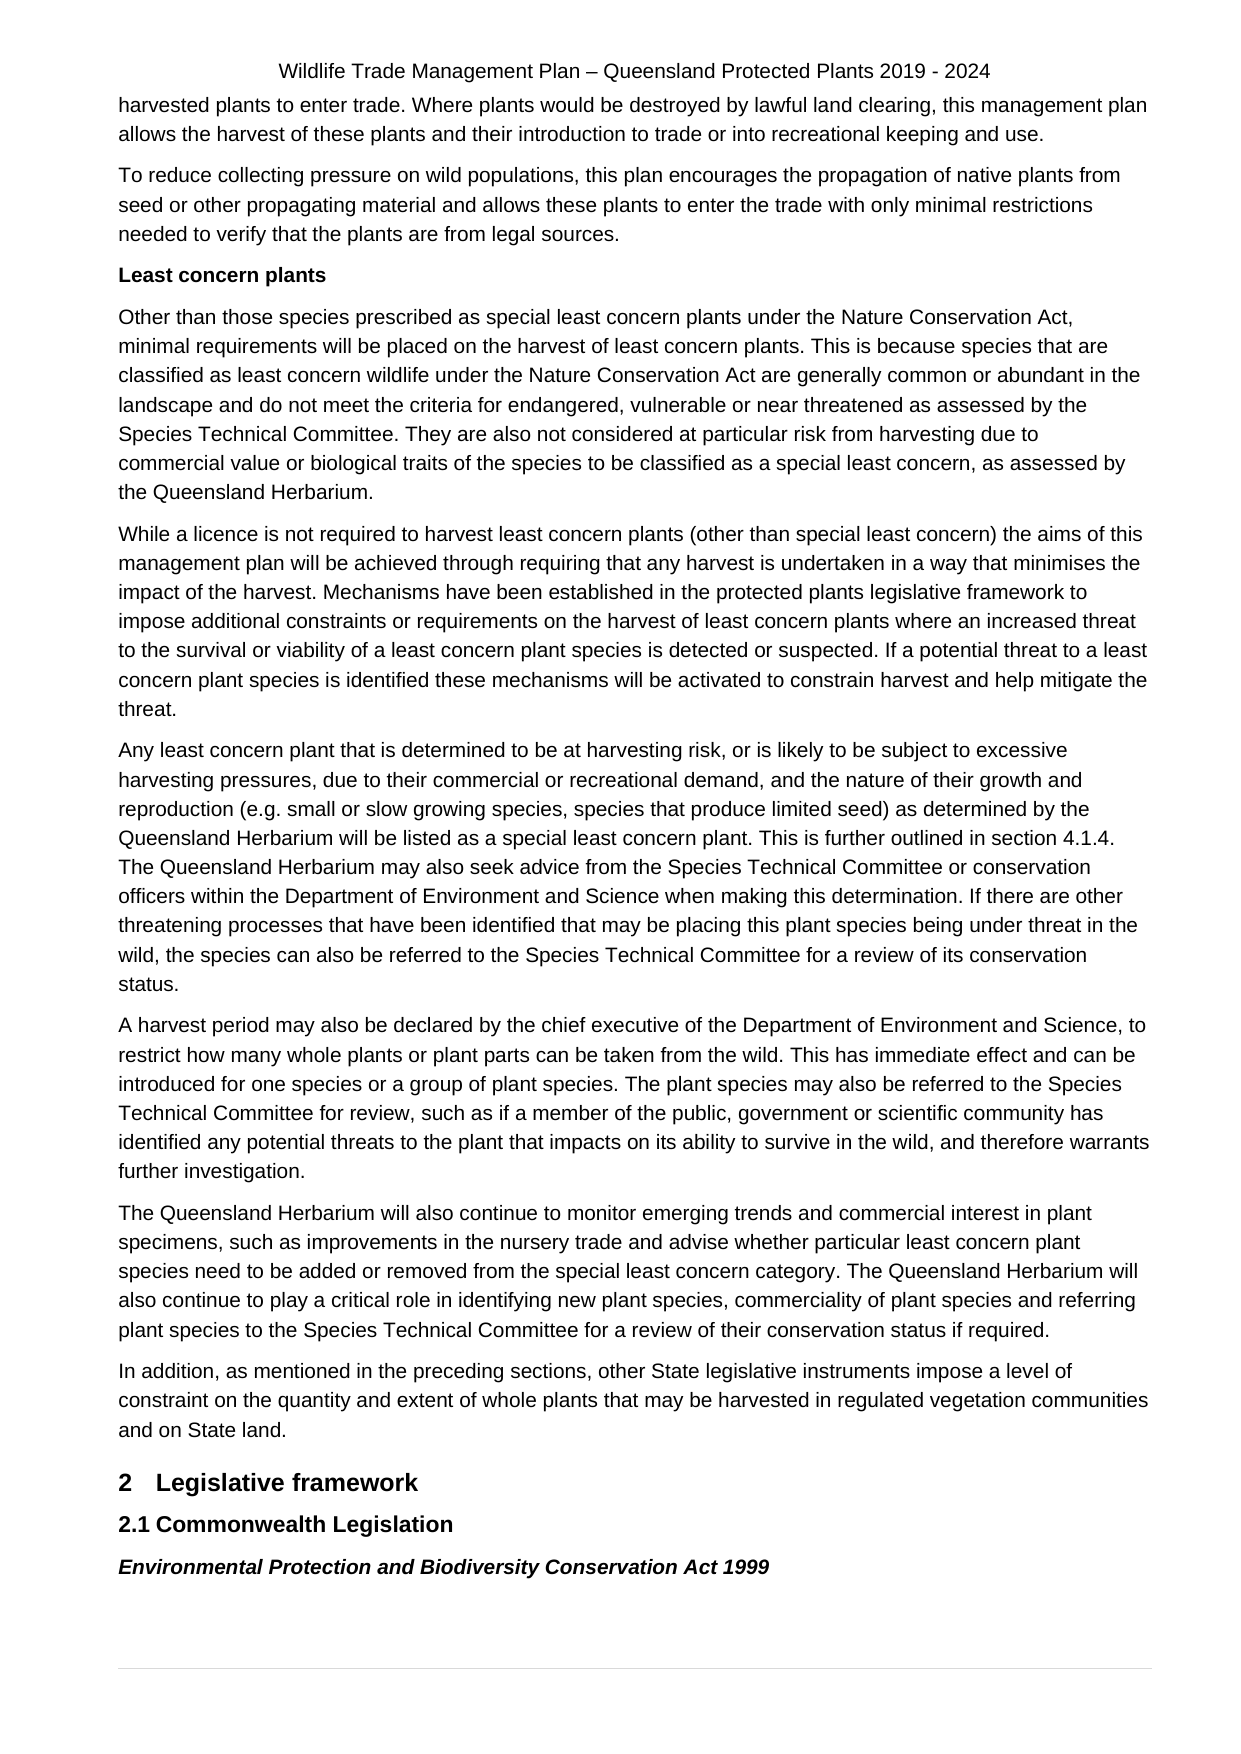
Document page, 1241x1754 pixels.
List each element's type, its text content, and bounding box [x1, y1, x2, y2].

text While a licence is not required to harvest least concern plants (other than special least concern) the aims of this management plan will be achieved through requiring that any harvest is undertaken in a way that minimises the impact of the harvest. Mechanisms have been established in the protected plants legislative framework to impose additional constraints or requirements on the harvest of least concern plants where an increased threat to the survival or viability of a least concern plant species is detected or suspected. If a potential threat to a least concern plant species is identified these mechanisms will be activated to constrain harvest and help mitigate the threat. [118, 518, 1152, 722]
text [118, 89, 1152, 147]
text Environmental Protection and Biodiversity Conservation Act 1999 [118, 1551, 1152, 1580]
text In addition, as mentioned in the preceding sections, other State legislative instruments impose a level of constraint on the quantity and extent of whole plants that may be harvested in regulated vegetation communities and on State land. [118, 1355, 1152, 1443]
text Other than those species prescribed as special least concern plants under the Nature Conservation Act, minimal requirements will be placed on the harvest of least concern plants. This is because species that are classified as least concern wildlife under the Nature Conservation Act are generally common or abundant in the landscape and do not meet the criteria for endangered, vulnerable or near threatened as assessed by the Species Technical Committee. They are also not considered at particular risk from harvesting due to commercial value or biological traits of the species to be classified as a special least concern, as assessed by the Queensland Herbarium. [118, 301, 1152, 505]
subtitle Legislative framework [118, 1468, 1152, 1497]
text The Queensland Herbarium will also continue to monitor emerging trends and commercial interest in plant specimens, such as improvements in the nursery trade and advise whether particular least concern plant species need to be added or removed from the special least concern category. The Queensland Herbarium will also continue to play a critical role in identifying new plant species, commerciality of plant species and referring plant species to the Species Technical Committee for a review of their conservation status if required. [118, 1197, 1152, 1343]
text Least concern plants [118, 259, 1152, 289]
subtitle Commonwealth Legislation [118, 1509, 1152, 1539]
text Any least concern plant that is determined to be at harvesting risk, or is likely to be subject to excessive harvesting pressures, due to their commercial or recreational demand, and the nature of their growth and reproduction (e.g. small or slow growing species, species that produce limited seed) as determined by the Queensland Herbarium will be listed as a special least concern plant. This is further outlined in section 4.1.4. The Queensland Herbarium may also seek advice from the Species Technical Committee or conservation officers within the Department of Environment and Science when making this determination. If there are other threatening processes that have been identified that may be placing this plant species being under threat in the wild, the species can also be referred to the Species Technical Committee for a review of its conservation status. [118, 734, 1152, 997]
text To reduce collecting pressure on wild populations, this plan encourages the propagation of native plants from seed or other propagating material and allows these plants to enter the trade with only minimal restrictions needed to verify that the plants are from legal sources. [118, 159, 1152, 247]
text A harvest period may also be declared by the chief executive of the Department of Environment and Science, to restrict how many whole plants or plant parts can be taken from the wild. This has immediate effect and can be introduced for one species or a group of plant species. The plant species may also be referred to the Species Technical Committee for review, such as if a member of the public, government or scientific community has identified any potential threats to the plant that impacts on its ability to survive in the wild, and therefore warrants further investigation. [118, 1009, 1152, 1184]
